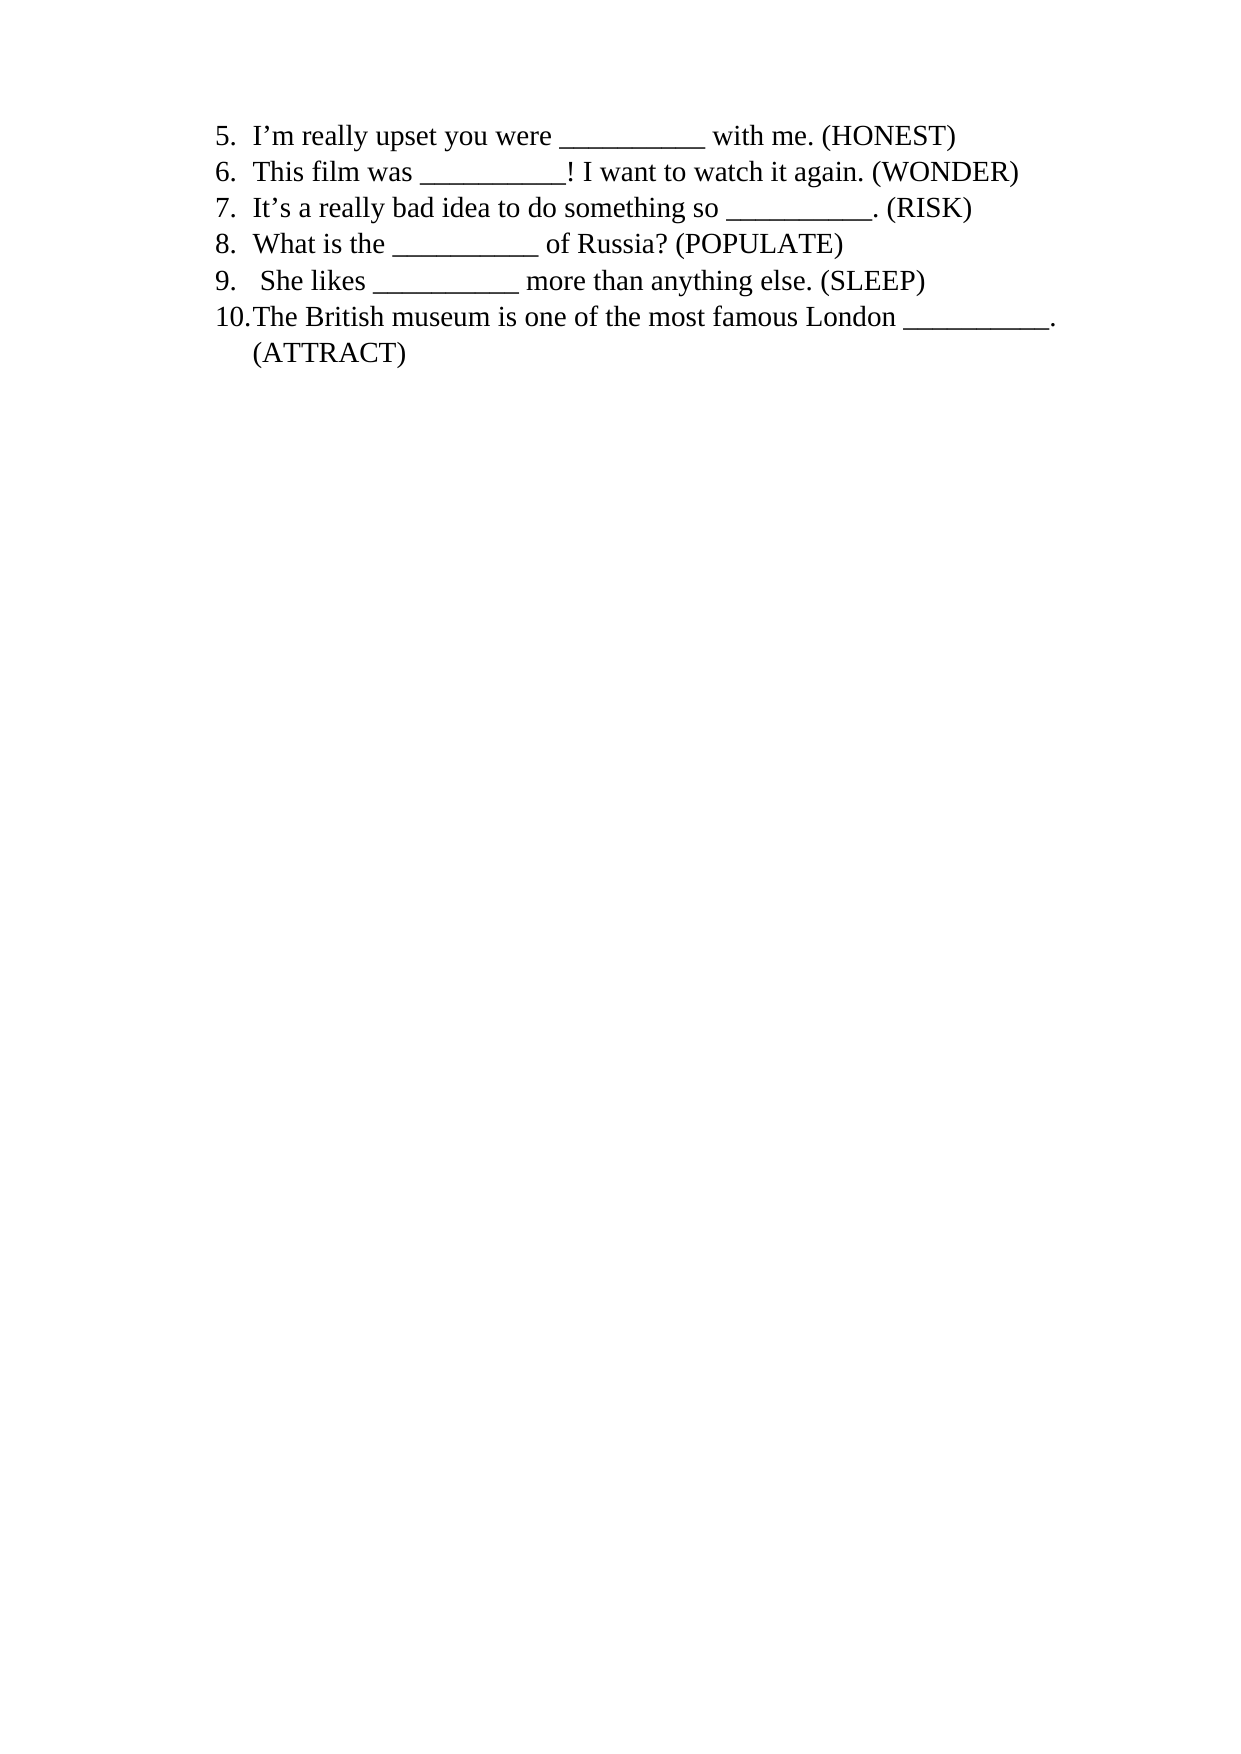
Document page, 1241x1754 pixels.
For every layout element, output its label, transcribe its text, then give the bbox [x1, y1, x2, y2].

list What is the __________ of Russia? (POPULATE) [215, 227, 1152, 260]
list It’s a really bad idea to do something so __________. (RISK) [215, 190, 1152, 224]
list The British museum is one of the most famous London __________. (ATTRACT) [215, 299, 1152, 368]
list I’m really upset you were __________ with me. (HONEST) [215, 118, 1152, 152]
list She likes __________ more than anything else. (SLEEP) [215, 263, 1152, 296]
list This film was __________! I want to watch it again. (WONDER) [215, 154, 1152, 188]
